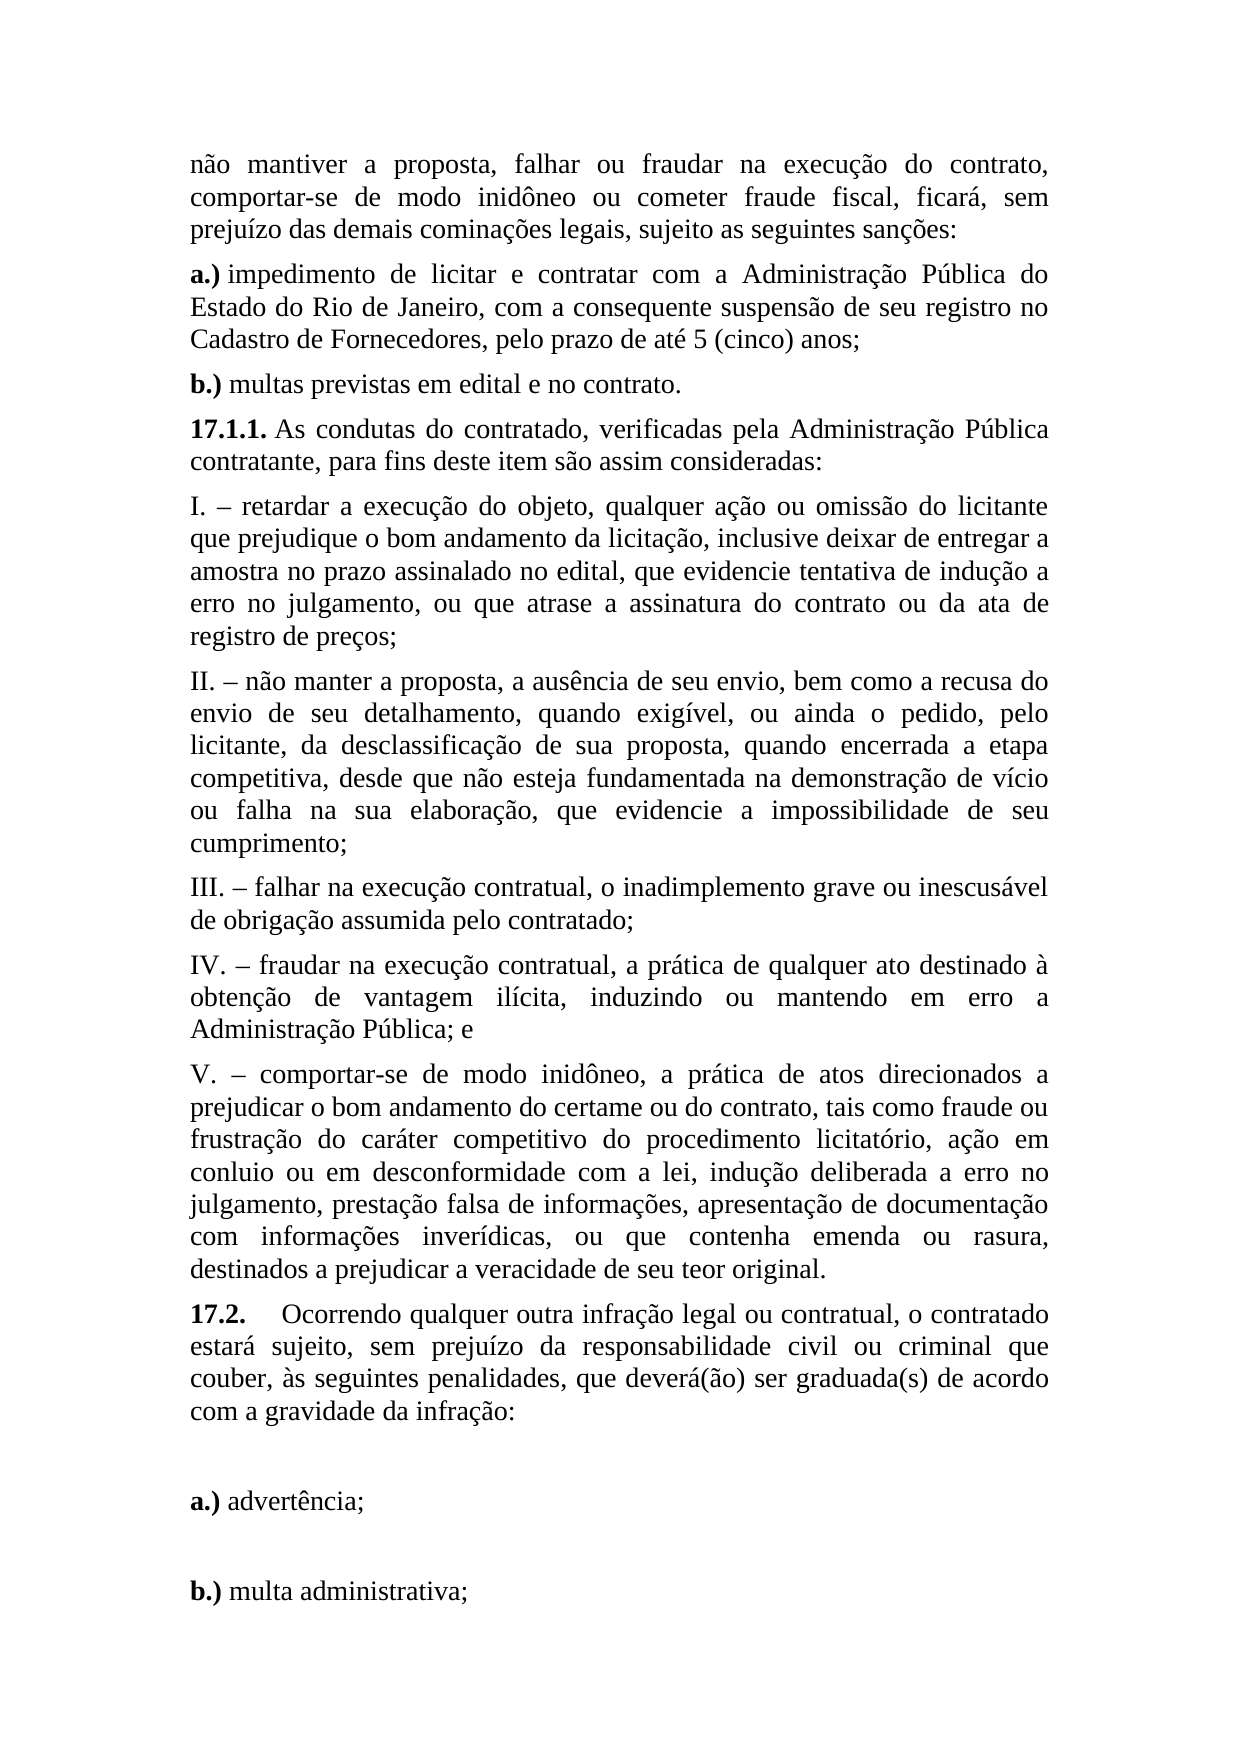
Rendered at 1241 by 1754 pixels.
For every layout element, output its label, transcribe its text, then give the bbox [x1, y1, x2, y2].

text b.) multas previstas em edital e no contrato. [190, 367, 1051, 399]
text 17.2. Ocorrendo qualquer outra infração legal ou contratual, o contratado estará sujeito, sem prejuízo da responsabilidade civil ou criminal que couber, às seguintes penalidades, que deverá(ão) ser graduada(s) de acordo com a gravidade da infração: [190, 1297, 1051, 1426]
text IV. – fraudar na execução contratual, a prática de qualquer ato destinado à obtenção de vantagem ilícita, induzindo ou mantendo em erro a Administração Pública; e [190, 948, 1051, 1045]
text a.) impedimento de licitar e contratar com a Administração Pública do Estado do Rio de Janeiro, com a consequente suspensão de seu registro no Cadastro de Fornecedores, pelo prazo de até 5 (cinco) anos; [190, 257, 1051, 354]
text II. – não manter a proposta, a ausência de seu envio, bem como a recusa do envio de seu detalhamento, quando exigível, ou ainda o pedido, pelo licitante, da desclassificação de sua proposta, quando encerrada a etapa competitiva, desde que não esteja fundamentada na demonstração de vício ou falha na sua elaboração, que evidencie a impossibilidade de seu cumprimento; [190, 664, 1051, 858]
text III. – falhar na execução contratual, o inadimplemento grave ou inescusável de obrigação assumida pelo contratado; [190, 871, 1051, 935]
text a.) advertência; [190, 1484, 1051, 1516]
text I. – retardar a execução do objeto, qualquer ação ou omissão do licitante que prejudique o bom andamento da licitação, inclusive deixar de entregar a amostra no prazo assinalado no edital, que evidencie tentativa de indução a erro no julgamento, ou que atrase a assinatura do contrato ou da ata de registro de preços; [190, 489, 1051, 651]
text 17.1.1. As condutas do contratado, verificadas pela Administração Pública contratante, para fins deste item são assim consideradas: [190, 412, 1051, 477]
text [190, 148, 1051, 245]
text b.) multa administrativa; [190, 1573, 1051, 1606]
text V. – comportar-se de modo inidôneo, a prática de atos direcionados a prejudicar o bom andamento do certame ou do contrato, tais como fraude ou frustração do caráter competitivo do procedimento licitatório, ação em conluio ou em desconformidade com a lei, indução deliberada a erro no julgamento, prestação falsa de informações, apresentação de documentação com informações inverídicas, ou que contenha emenda ou rasura, destinados a prejudicar a veracidade de seu teor original. [190, 1057, 1051, 1284]
